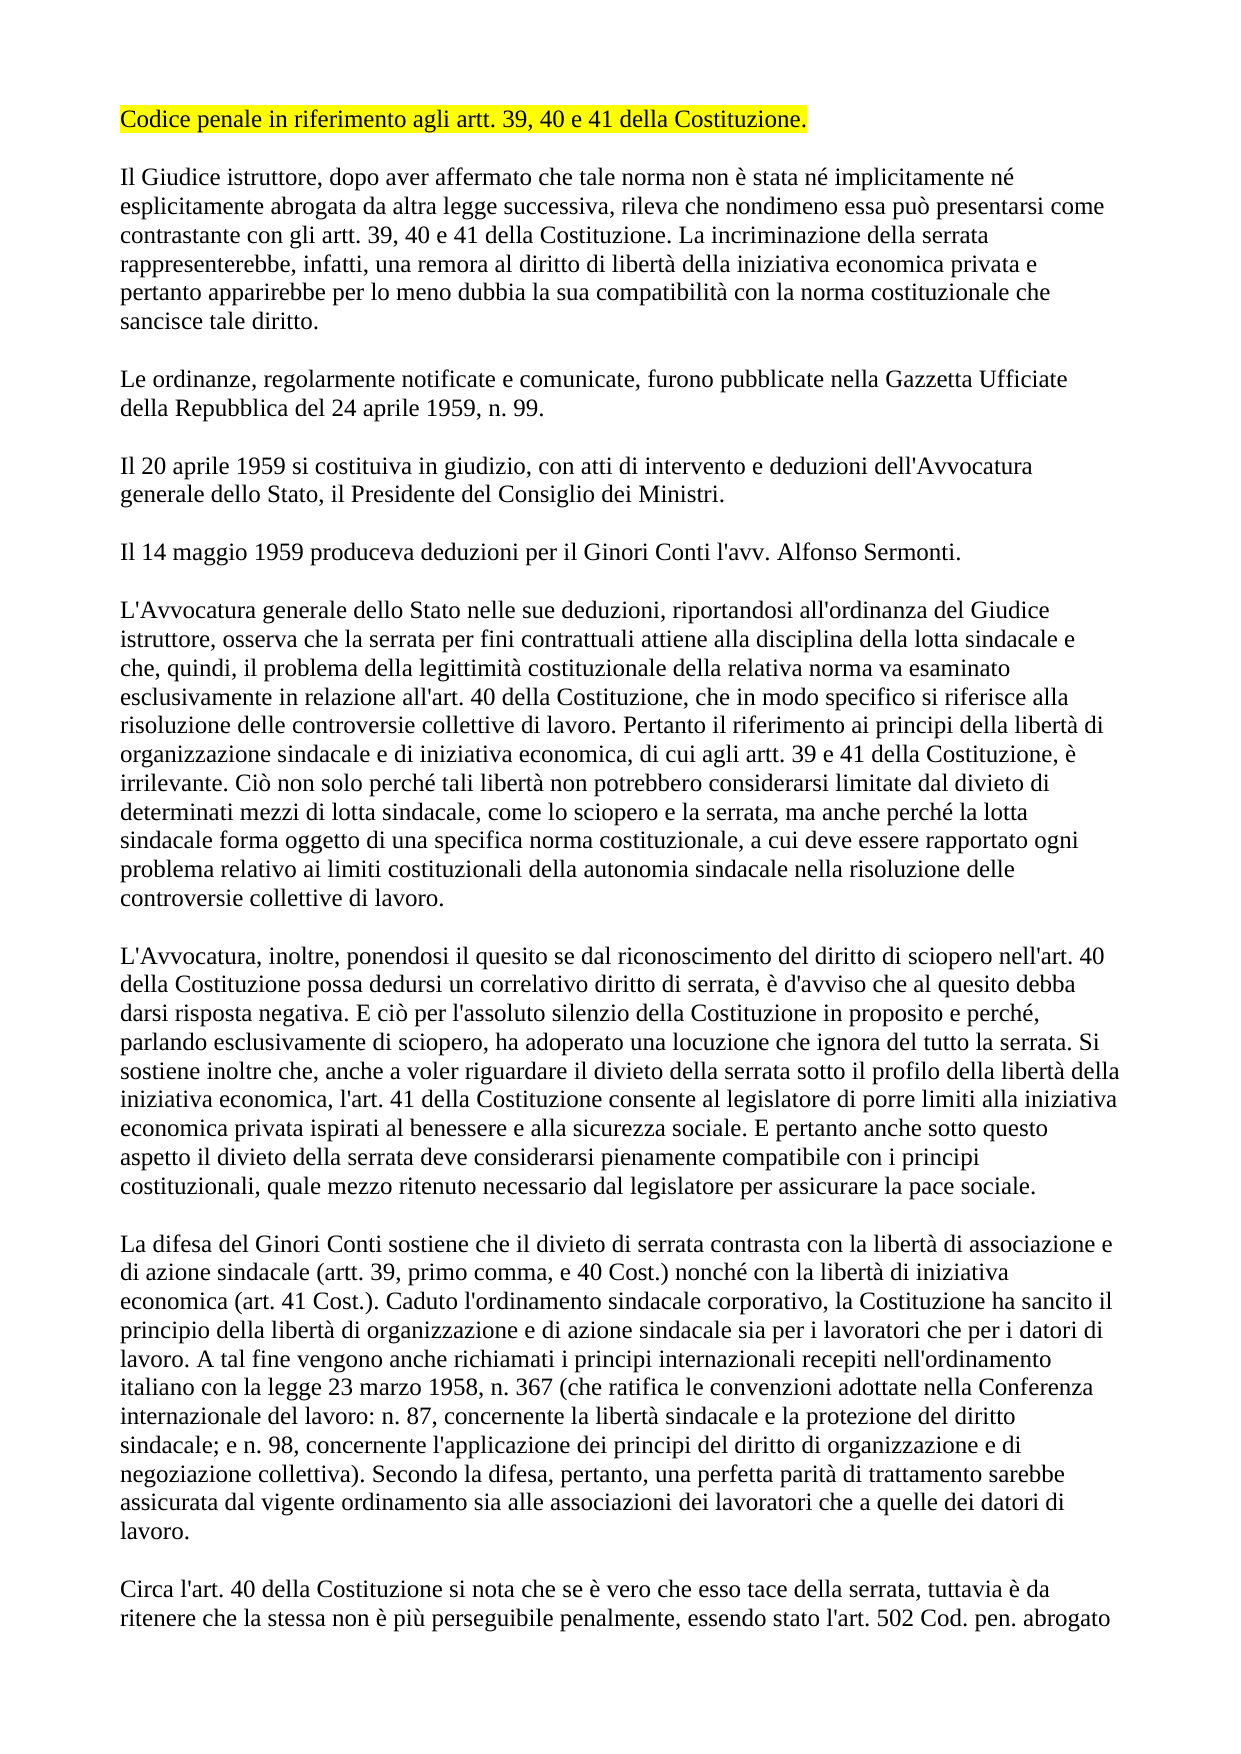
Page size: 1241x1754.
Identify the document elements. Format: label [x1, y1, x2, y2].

table_header [118, 74, 1122, 1633]
